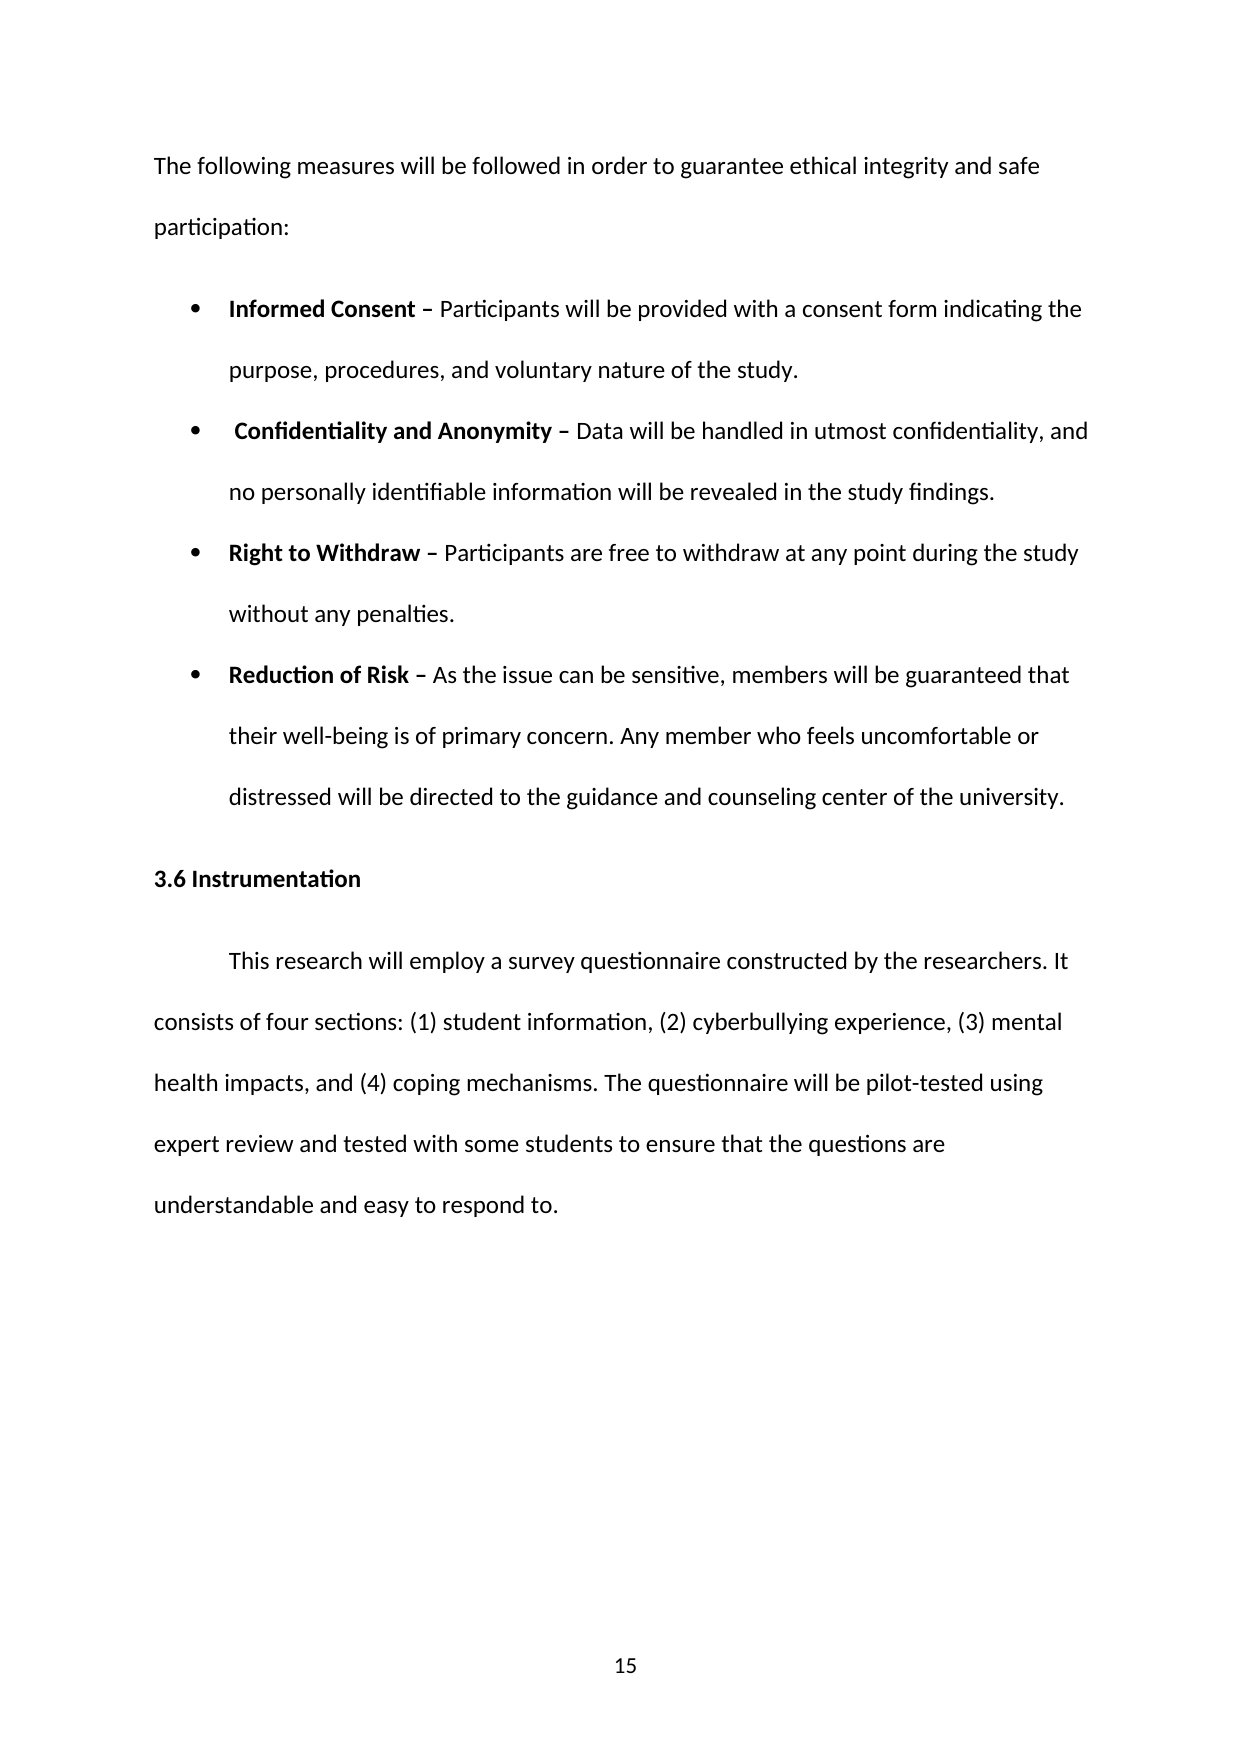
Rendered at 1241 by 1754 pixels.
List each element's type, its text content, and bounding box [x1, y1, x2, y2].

text 3.6 Instrumentation [154, 863, 1097, 894]
list Reduction of Risk – As the issue can be sensitive, members will be guaranteed that their well-being is of primary concern. Any member who feels uncomfortable or distressed will be directed to the guidance and counseling center of the university. [191, 659, 1097, 812]
list Informed Consent – Participants will be provided with a consent form indicating the purpose, procedures, and voluntary nature of the study. [191, 293, 1097, 384]
text The following measures will be followed in order to guarantee ethical integrity and safe participation: [154, 150, 1097, 242]
list Right to Withdraw – Participants are free to withdraw at any point during the study without any penalties. [191, 537, 1097, 629]
text This research will employ a survey questionnaire constructed by the researchers. It consists of four sections: (1) student information, (2) cyberbullying experience, (3) mental health impacts, and (4) coping mechanisms. The questionnaire will be pilot-tested using expert review and tested with some students to ensure that the questions are understandable and easy to respond to. [154, 945, 1097, 1220]
list Confidentiality and Anonymity – Data will be handled in utmost confidentiality, and no personally identifiable information will be revealed in the study findings. [191, 415, 1097, 507]
